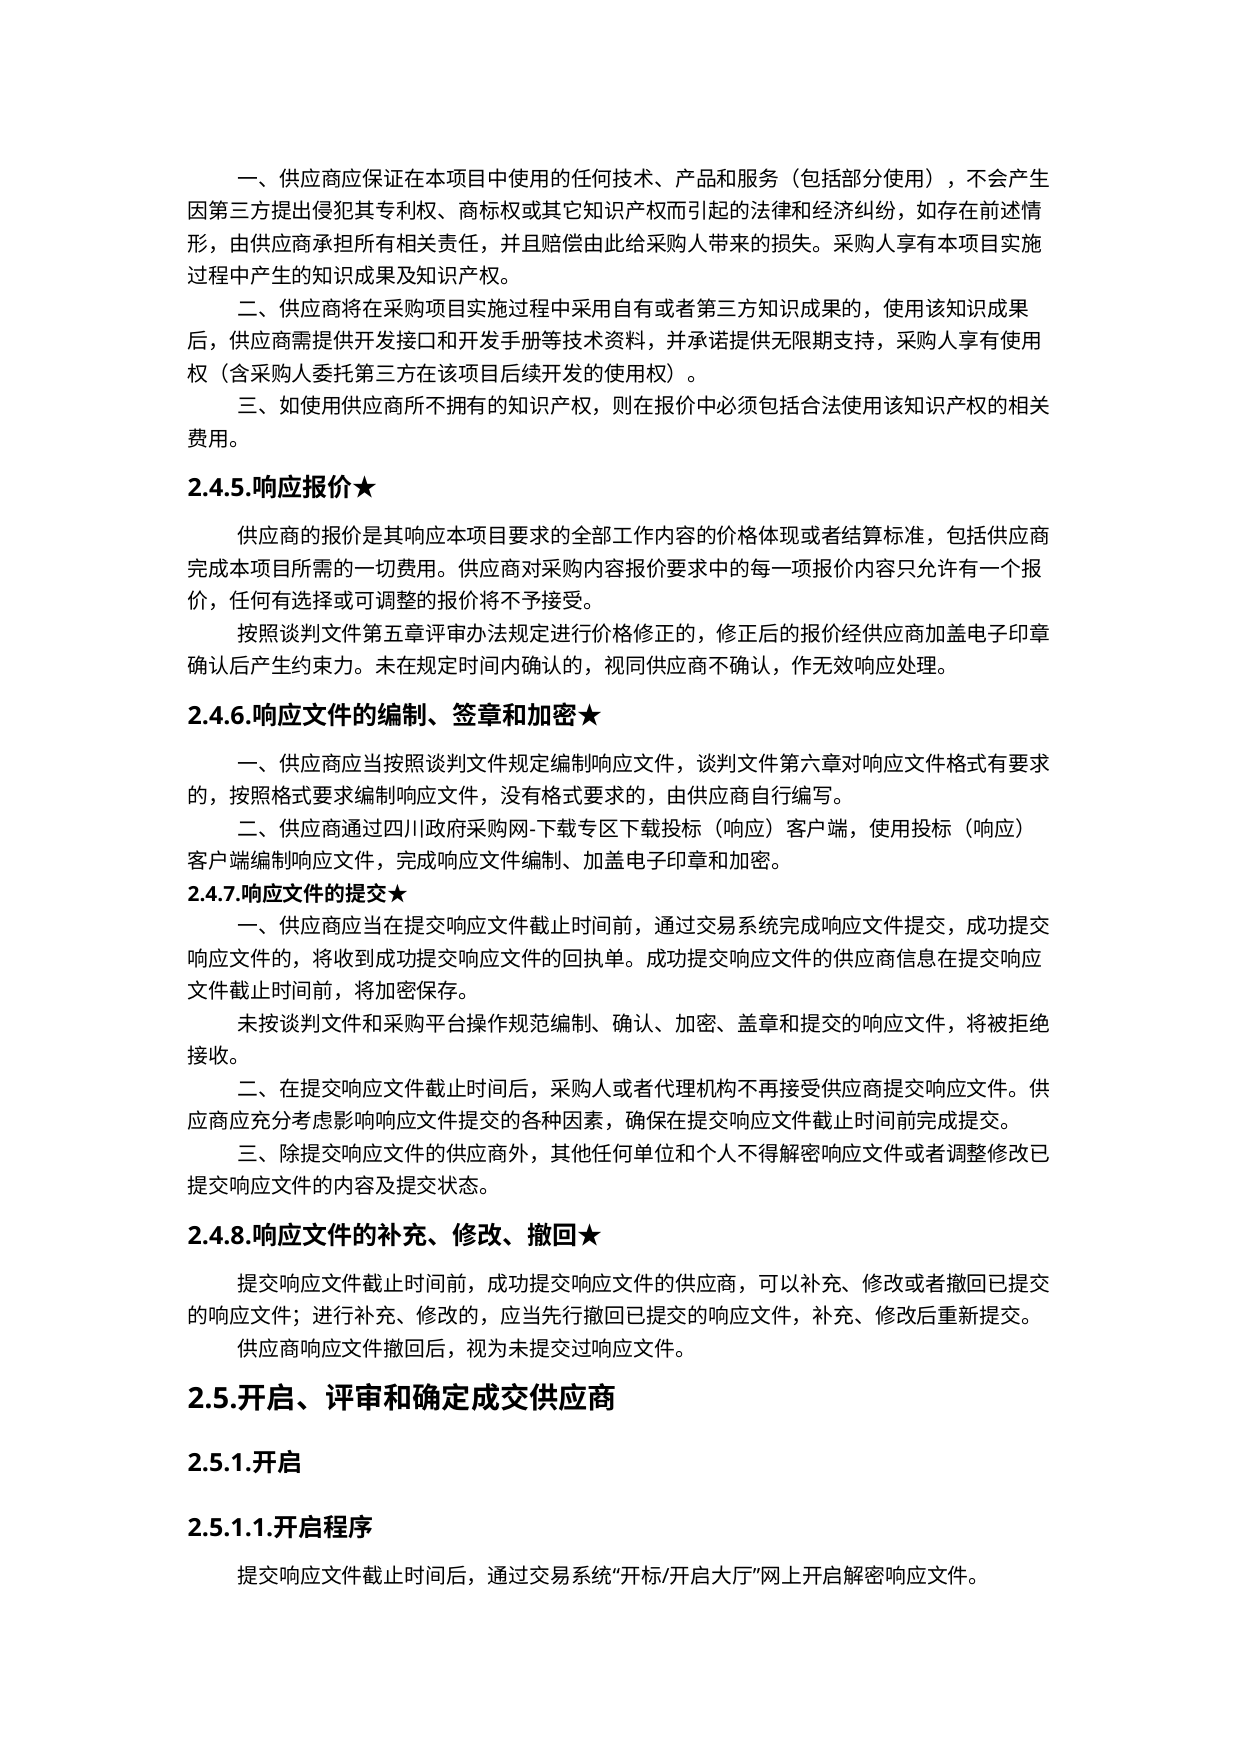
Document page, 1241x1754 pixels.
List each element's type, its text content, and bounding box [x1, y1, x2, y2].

text 2.4.8.响应文件的补充、修改、撤回★ [187, 1202, 1053, 1267]
text 二、供应商通过四川政府采购网-下载专区下载投标（响应）客户端，使用投标（响应）客户端编制响应文件，完成响应文件编制、加盖电子印章和加密。 [187, 812, 1053, 877]
text 二、在提交响应文件截止时间后，采购人或者代理机构不再接受供应商提交响应文件。供应商应充分考虑影响响应文件提交的各种因素，确保在提交响应文件截止时间前完成提交。 [187, 1072, 1053, 1137]
text 供应商的报价是其响应本项目要求的全部工作内容的价格体现或者结算标准，包括供应商完成本项目所需的一切费用。供应商对采购内容报价要求中的每一项报价内容只允许有一个报价，任何有选择或可调整的报价将不予接受。 [187, 519, 1053, 617]
text 提交响应文件截止时间前，成功提交响应文件的供应商，可以补充、修改或者撤回已提交的响应文件；进行补充、修改的，应当先行撤回已提交的响应文件，补充、修改后重新提交。 [187, 1267, 1053, 1332]
text 三、除提交响应文件的供应商外，其他任何单位和个人不得解密响应文件或者调整修改已提交响应文件的内容及提交状态。 [187, 1137, 1053, 1202]
text 2.4.6.响应文件的编制、签章和加密★ [187, 682, 1053, 747]
text 一、供应商应当在提交响应文件截止时间前，通过交易系统完成响应文件提交，成功提交响应文件的，将收到成功提交响应文件的回执单。成功提交响应文件的供应商信息在提交响应文件截止时间前，将加密保存。 [187, 909, 1053, 1007]
text 2.5.1.1.开启程序 [187, 1494, 1053, 1559]
text 按照谈判文件第五章评审办法规定进行价格修正的，修正后的报价经供应商加盖电子印章确认后产生约束力。未在规定时间内确认的，视同供应商不确认，作无效响应处理。 [187, 617, 1053, 682]
text 提交响应文件截止时间后，通过交易系统“开标/开启大厅”网上开启解密响应文件。 [187, 1559, 1053, 1592]
text 2.5.开启、评审和确定成交供应商 [187, 1364, 1053, 1429]
text 三、如使用供应商所不拥有的知识产权，则在报价中必须包括合法使用该知识产权的相关费用。 [187, 389, 1053, 454]
text 供应商响应文件撤回后，视为未提交过响应文件。 [187, 1332, 1053, 1364]
text 一、供应商应当按照谈判文件规定编制响应文件，谈判文件第六章对响应文件格式有要求的，按照格式要求编制响应文件，没有格式要求的，由供应商自行编写。 [187, 747, 1053, 812]
text 2.4.7.响应文件的提交★ [187, 877, 1053, 909]
text 未按谈判文件和采购平台操作规范编制、确认、加密、盖章和提交的响应文件，将被拒绝接收。 [187, 1007, 1053, 1072]
text 一、供应商应保证在本项目中使用的任何技术、产品和服务（包括部分使用），不会产生因第三方提出侵犯其专利权、商标权或其它知识产权而引起的法律和经济纠纷，如存在前述情形，由供应商承担所有相关责任，并且赔偿由此给采购人带来的损失。采购人享有本项目实施过程中产生的知识成果及知识产权。 [187, 162, 1053, 292]
text 2.4.5.响应报价★ [187, 454, 1053, 519]
text 二、供应商将在采购项目实施过程中采用自有或者第三方知识成果的，使用该知识成果后，供应商需提供开发接口和开发手册等技术资料，并承诺提供无限期支持，采购人享有使用权（含采购人委托第三方在该项目后续开发的使用权）。 [187, 292, 1053, 389]
text 2.5.1.开启 [187, 1429, 1053, 1494]
